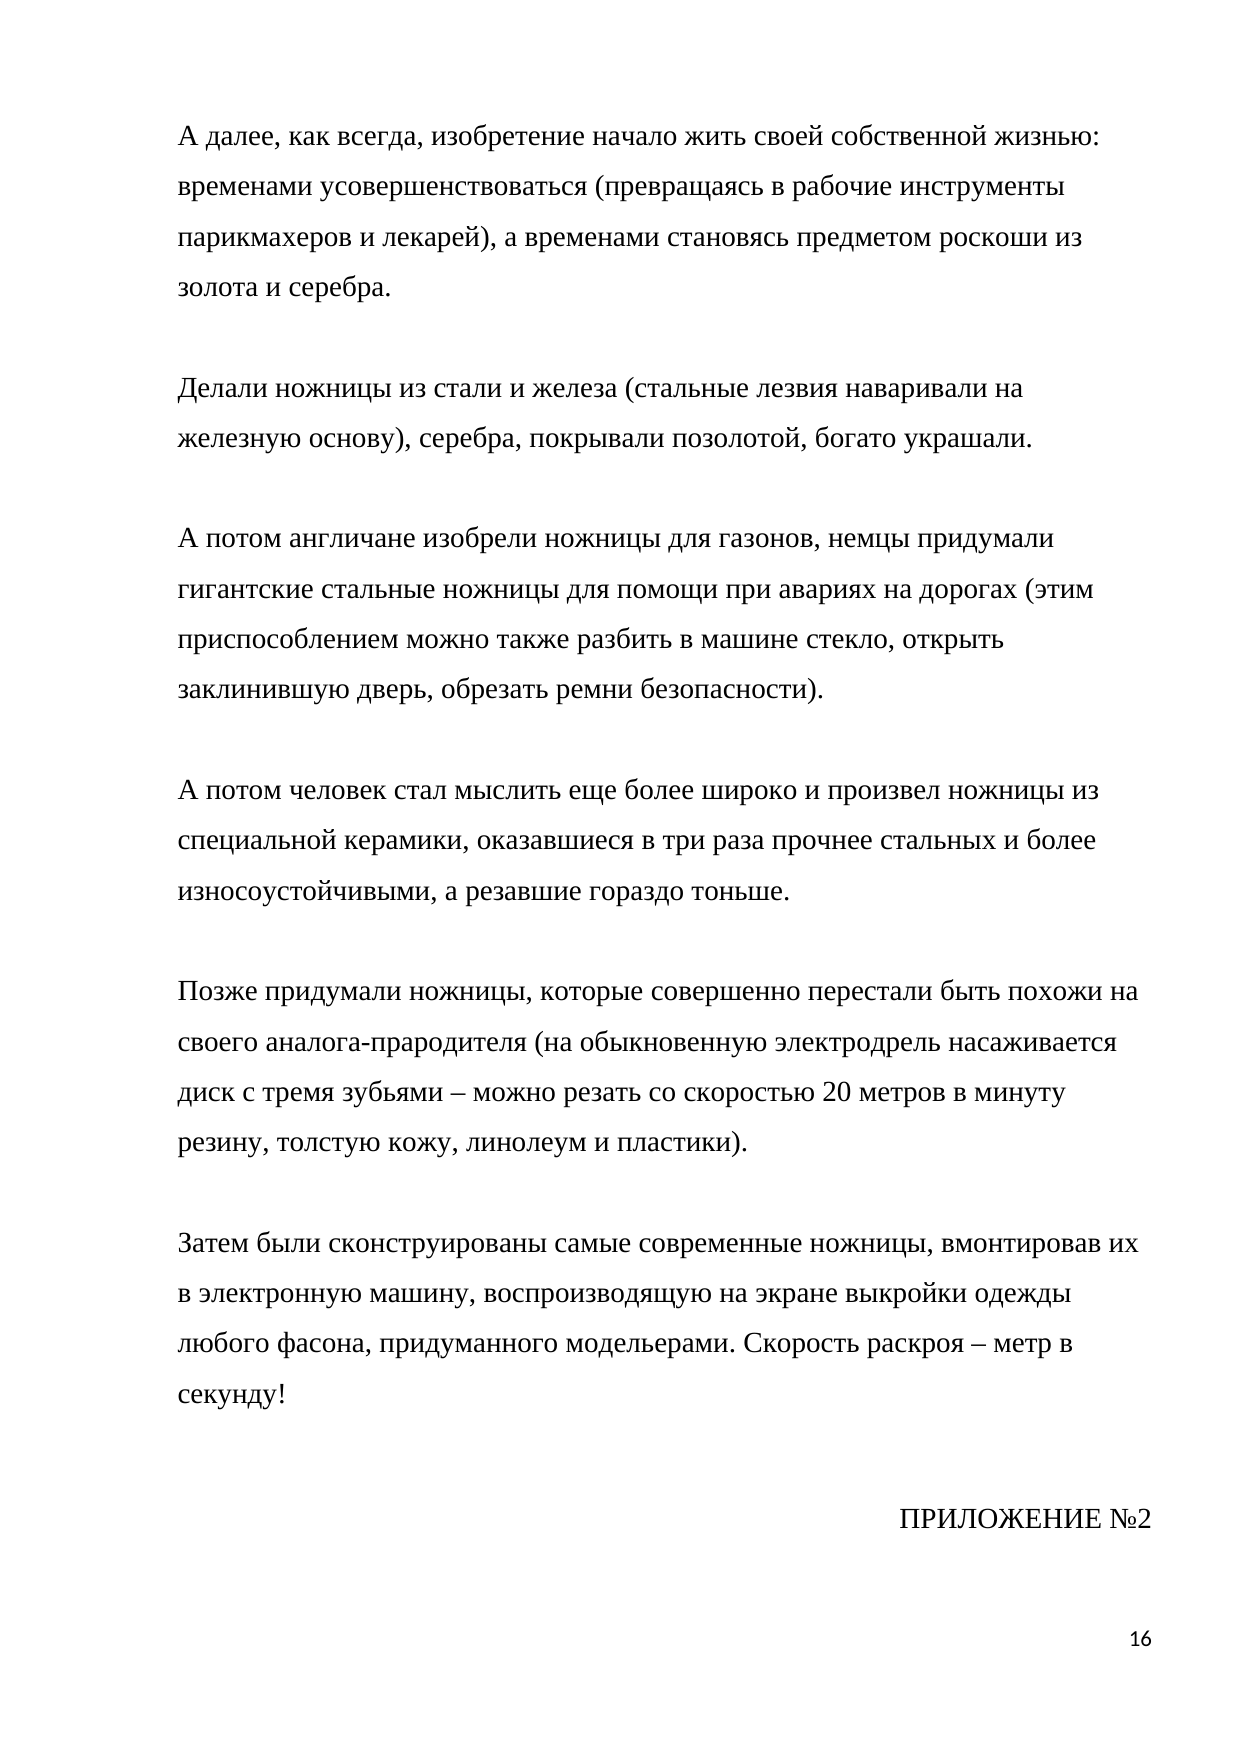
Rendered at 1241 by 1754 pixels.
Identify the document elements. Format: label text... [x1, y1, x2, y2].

text ПРИЛОЖЕНИЕ №2 [177, 1451, 1152, 1535]
text А далее, как всегда, изобретение начало жить своей собственной жизнью: временами усовершенствоваться (превращаясь в рабочие инструменты парикмахеров и лекарей), а временами становясь предметом роскоши из золота и серебра. Делали ножницы из стали и железа (стальные лезвия наваривали на железную основу), серебра, покрывали позолотой, богато украшали. А потом англичане изобрели ножницы для газонов, немцы придумали гигантские стальные ножницы для помощи при авариях на дорогах (этим приспособлением можно также разбить в машине стекло, открыть заклинившую дверь, обрезать ремни безопасности). А потом человек стал мыслить еще более широко и произвел ножницы из специальной керамики, оказавшиеся в три раза прочнее стальных и более износоустойчивыми, а резавшие гораздо тоньше. Позже придумали ножницы, которые совершенно перестали быть похожи на своего аналога-прародителя (на обыкновенную электродрель насаживается диск с тремя зубьями – можно резать со скоростью 20 метров в минуту резину, толстую кожу, линолеум и пластики). Затем были сконструированы самые современные ножницы, вмонтировав их в электронную машину, воспроизводящую на экране выкройки одежды любого фасона, придуманного модельерами. Скорость раскроя – метр в секунду! [177, 118, 1152, 1409]
